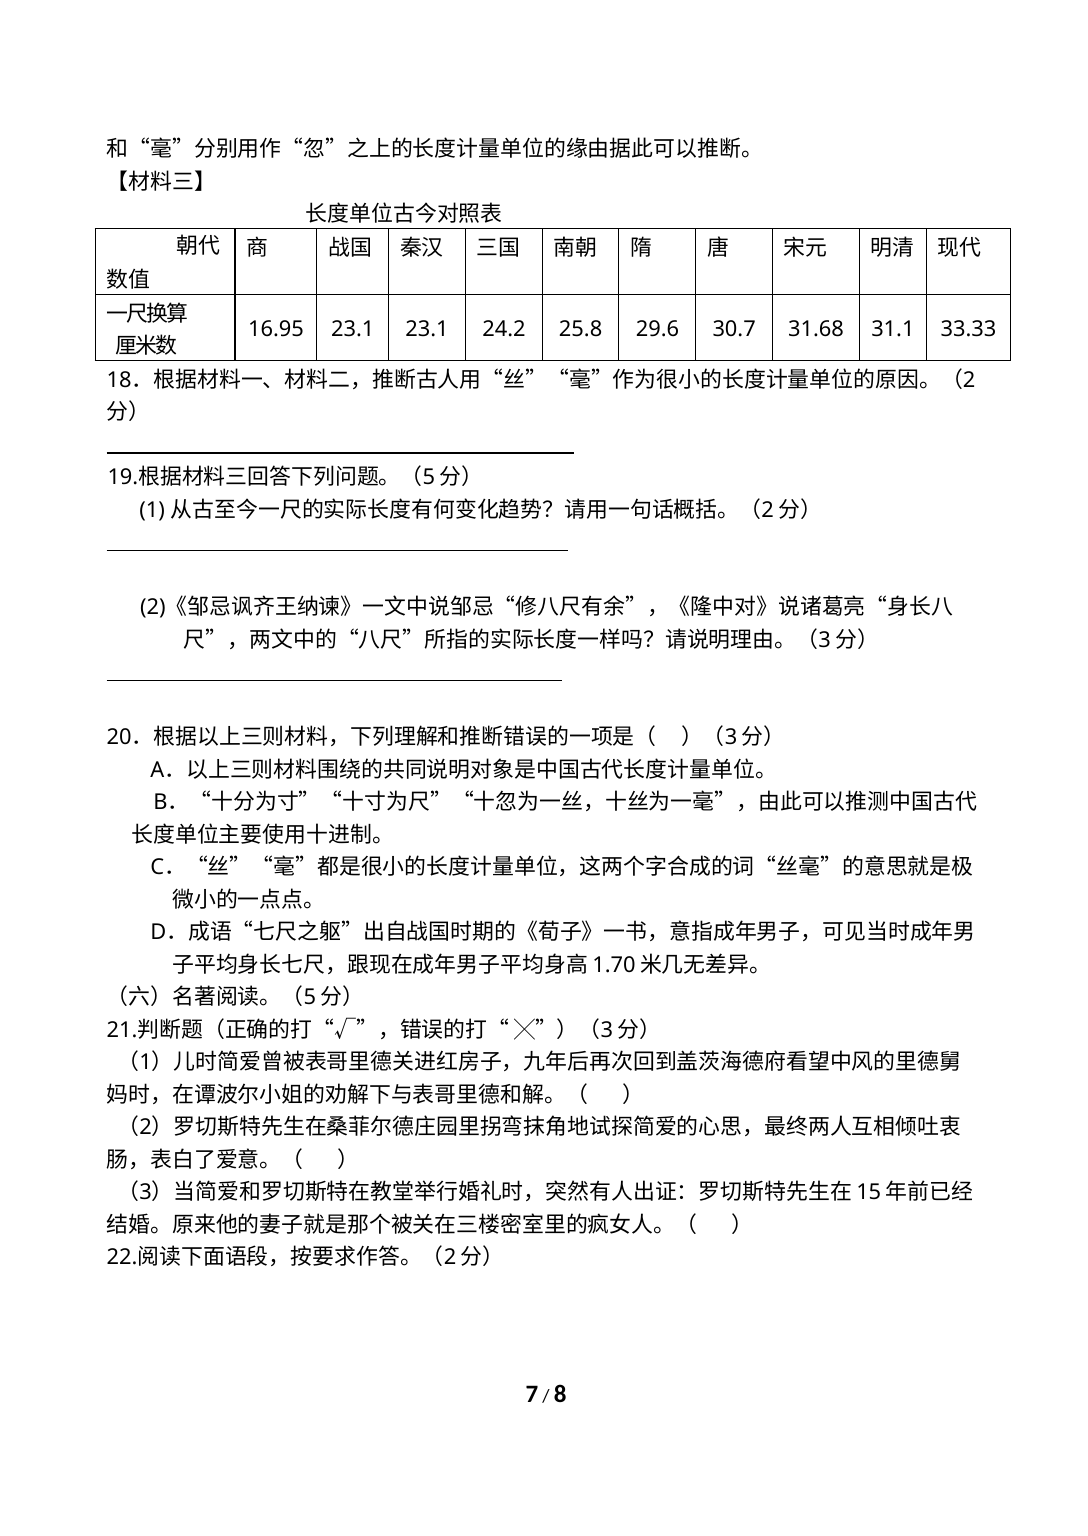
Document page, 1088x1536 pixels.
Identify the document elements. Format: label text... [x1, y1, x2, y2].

table_header 隋 [619, 229, 695, 294]
table_cell 24.2 [466, 295, 542, 360]
text （1）儿时简爱曾被表哥里德关进红房子，九年后再次回到盖茨海德府看望中风的里德舅妈时，在谭波尔小姐的劝解下与表哥里德和解。（ ） [106, 1044, 981, 1109]
table_header 南朝 [543, 229, 618, 294]
table_cell 16.95 [236, 295, 316, 360]
table_header 秦汉 [389, 229, 465, 294]
table_header 战国 [317, 229, 388, 294]
table_cell 29.6 [619, 295, 695, 360]
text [106, 131, 981, 163]
text B．“十分为寸”“十寸为尺”“十忽为一丝，十丝为一毫”，由此可以推测中国古代长度单位主要使用十进制。 [131, 784, 981, 849]
text 21.判断题（正确的打“√”，错误的打“ ╳”）（3分） [106, 1011, 981, 1044]
text （六）名著阅读。（5分） [106, 979, 981, 1011]
table_cell 25.8 [543, 295, 618, 360]
table_cell 31.68 [773, 295, 859, 360]
text （2）罗切斯特先生在桑菲尔德庄园里拐弯抹角地试探简爱的心思，最终两人互相倾吐衷肠，表白了爱意。（ ） [106, 1109, 981, 1174]
table_cell 30.7 [696, 295, 772, 360]
text 18．根据材料一、材料二，推断古人用“丝”“毫”作为很小的长度计量单位的原因。（2分） [106, 361, 981, 426]
text 22.阅读下面语段，按要求作答。（2分） [106, 1239, 981, 1271]
text D．成语“七尺之躯”出自战国时期的《荀子》一书，意指成年男子，可见当时成年男子平均身长七尺，跟现在成年男子平均身高几无差异。 [150, 914, 981, 979]
text 【材料三】 [106, 163, 981, 196]
table_cell 一尺换算 厘米数 [96, 295, 234, 360]
text 长度单位古今对照表 [106, 196, 981, 228]
table_header 现代 [927, 229, 1010, 294]
text (2)《邹忌讽齐王纳谏》一文中说邹忌“修八尺有余”，《隆中对》说诸葛亮“身长八尺”，两文中的“八尺”所指的实际长度一样吗？请说明理由。（3分） [140, 589, 981, 654]
text （3）当简爱和罗切斯特在教堂举行婚礼时，突然有人出证：罗切斯特先生在15年前已经结婚。原来他的妻子就是那个被关在三楼密室里的疯女人。（ ） [106, 1174, 981, 1239]
table_header 数值 [96, 229, 234, 294]
table_header 三国 [466, 229, 542, 294]
table_cell 23.1 [317, 295, 388, 360]
table_header 宋元 [773, 229, 859, 294]
text (1) 从古至今一尺的实际长度有何变化趋势？请用一句话概括。（2分） [139, 491, 981, 524]
table_header 明清 [860, 229, 926, 294]
table_header 唐 [696, 229, 772, 294]
text A．以上三则材料围绕的共同说明对象是中国古代长度计量单位。 [106, 751, 981, 784]
table_cell 23.1 [389, 295, 465, 360]
table_header 商 [236, 229, 316, 294]
table_cell 31.1 [860, 295, 926, 360]
text 20．根据以上三则材料，下列理解和推断错误的一项是（ ）（3分） [106, 719, 981, 751]
text C．“丝”“毫”都是很小的长度计量单位，这两个字合成的词“丝毫”的意思就是极微小的一点点。 [150, 849, 981, 914]
text 19.根据材料三回答下列问题。（5分） [107, 459, 981, 491]
table_cell 33.33 [927, 295, 1010, 360]
